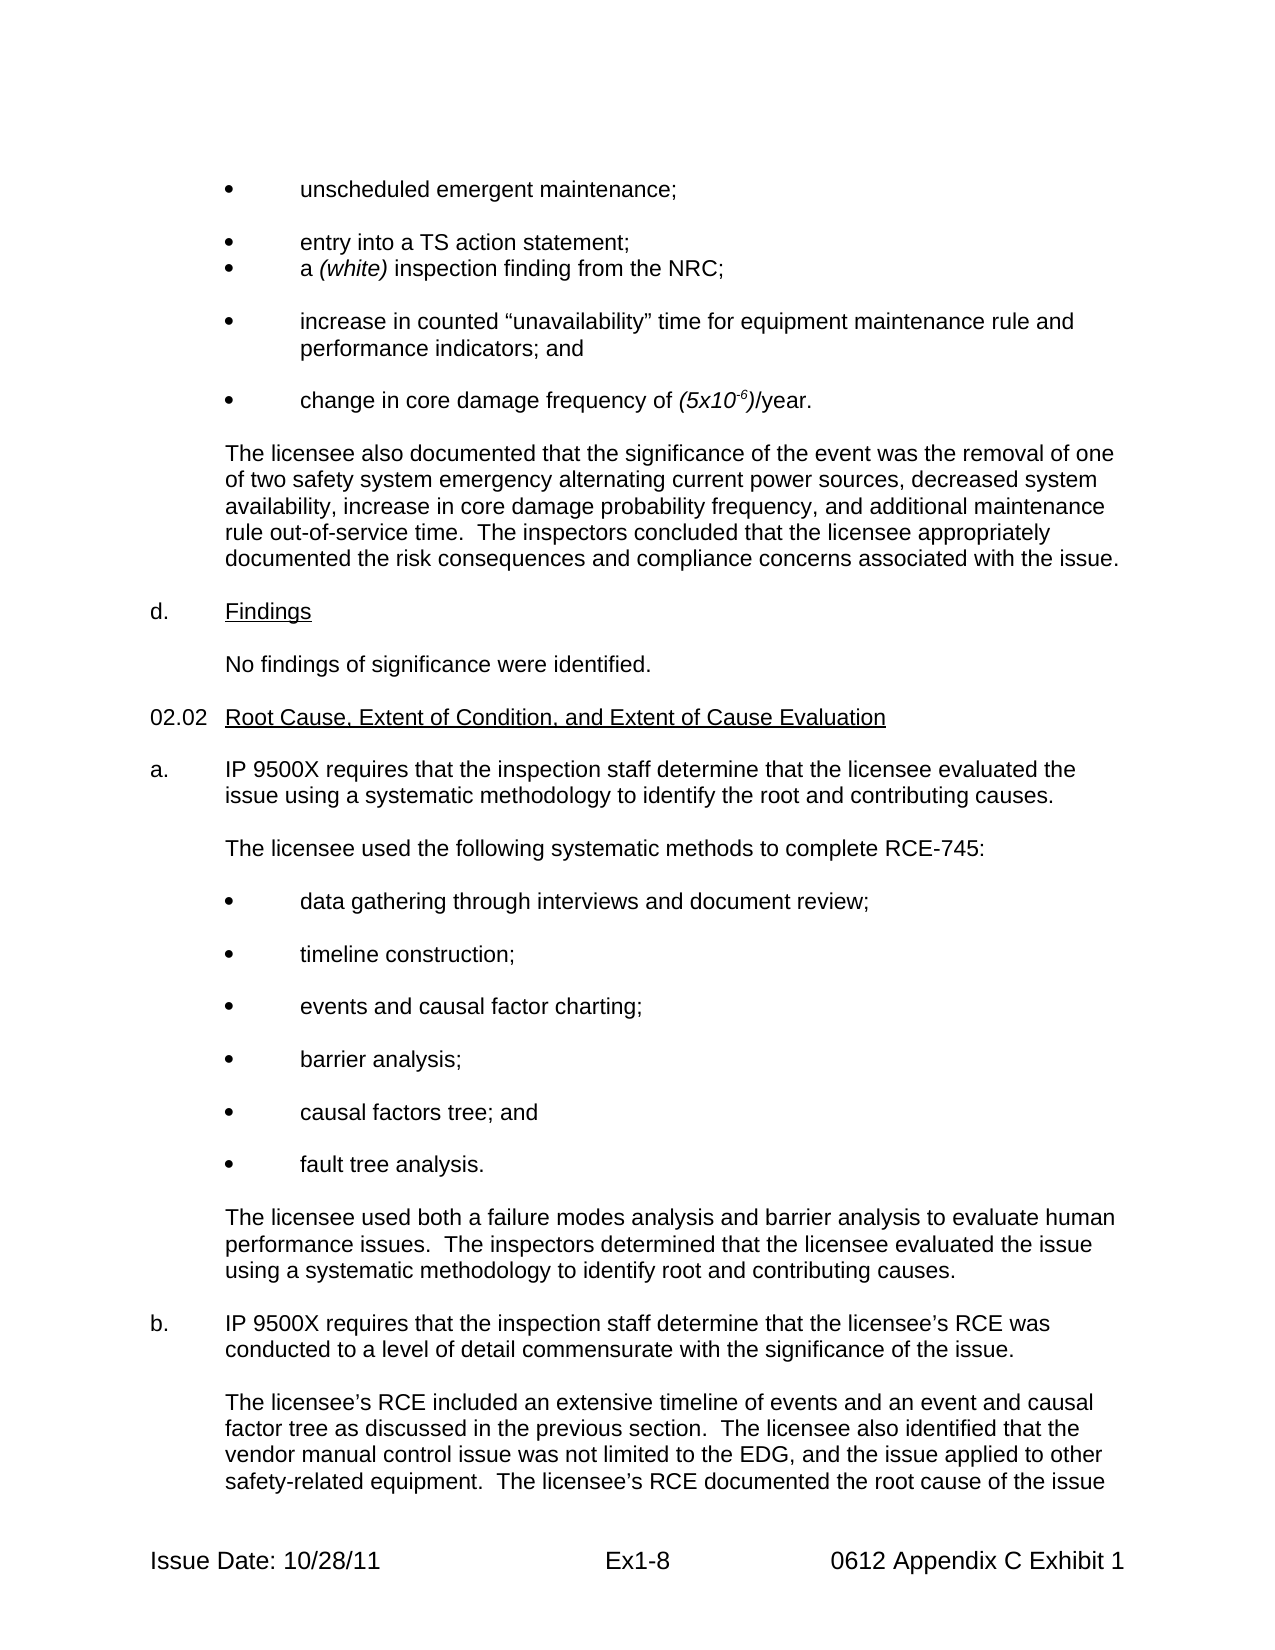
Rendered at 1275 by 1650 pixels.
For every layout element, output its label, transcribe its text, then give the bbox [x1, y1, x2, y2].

list unscheduled emergent maintenance; [225, 176, 1125, 203]
text b. IP 9500X requires that the inspection staff determine that the licensee’s RCE was conducted to a level of detail commensurate with the significance of the issue. [150, 1309, 1125, 1362]
list a (white) inspection finding from the NRC; [225, 255, 1125, 282]
list change in core damage frequency of (5x10-6)/year. [225, 387, 1125, 413]
list increase in counted “unavailability” time for equipment maintenance rule and performance indicators; and [225, 308, 1125, 361]
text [225, 1389, 1125, 1494]
list events and causal factor charting; [225, 993, 1125, 1020]
list timeline construction; [225, 941, 1125, 967]
text 02.02 Root Cause, Extent of Condition, and Extent of Cause Evaluation [150, 703, 1125, 730]
text The licensee used both a failure modes analysis and barrier analysis to evaluate human performance issues. The inspectors determined that the licensee evaluated the issue using a systematic methodology to identify root and contributing causes. [225, 1204, 1125, 1283]
list data gathering through interviews and document review; [225, 888, 1125, 914]
text a. IP 9500X requires that the inspection staff determine that the licensee evaluated the issue using a systematic methodology to identify the root and contributing causes. [150, 756, 1125, 809]
list fault tree analysis. [225, 1151, 1125, 1178]
list barrier analysis; [225, 1046, 1125, 1072]
text The licensee used the following systematic methods to complete RCE-745: [150, 835, 1125, 862]
text No findings of significance were identified. [150, 651, 1125, 677]
list causal factors tree; and [225, 1099, 1125, 1125]
text The licensee also documented that the significance of the event was the removal of one of two safety system emergency alternating current power sources, decreased system availability, increase in core damage probability frequency, and additional maintenance rule out-of-service time. The inspectors concluded that the licensee appropriately documented the risk consequences and compliance concerns associated with the issue. [150, 440, 1125, 572]
list entry into a TS action statement; [225, 229, 1125, 255]
text d. Findings [150, 598, 1125, 624]
